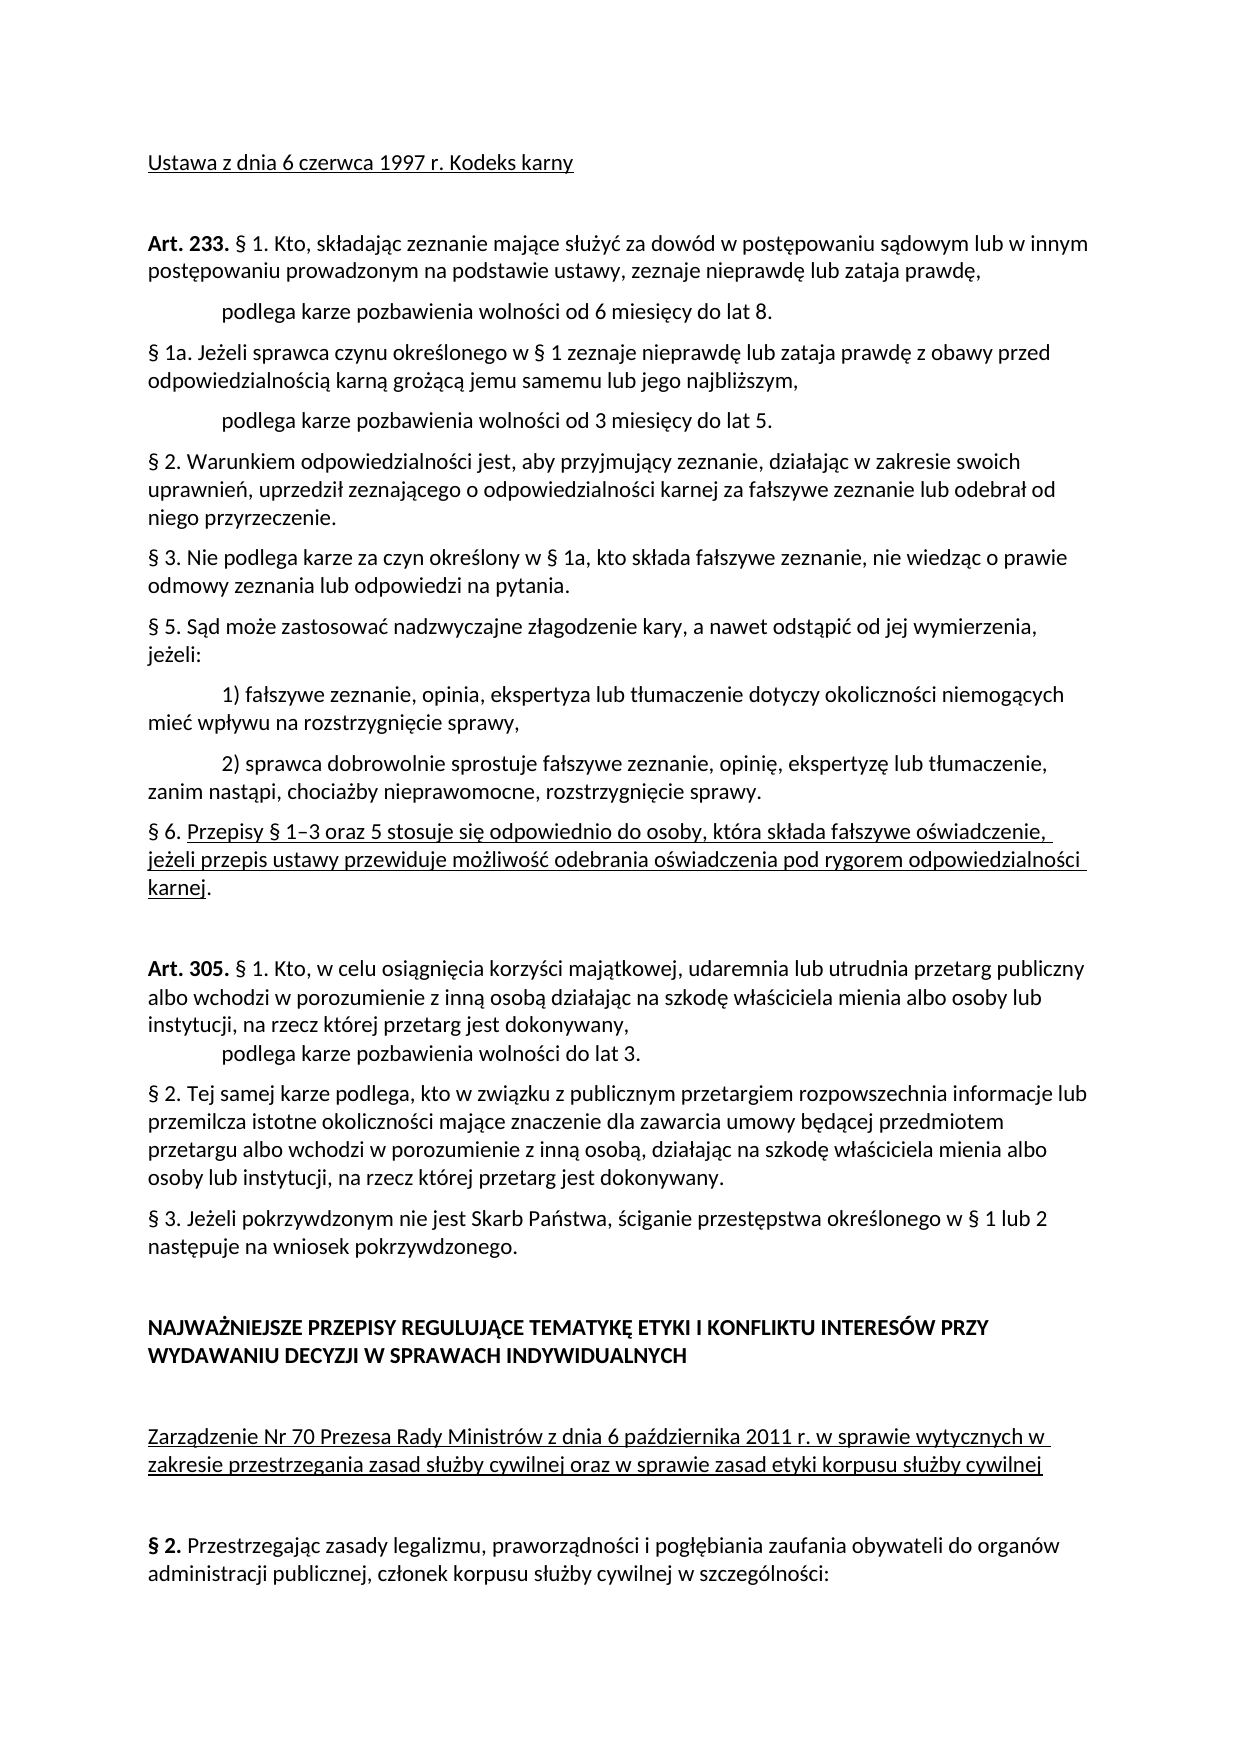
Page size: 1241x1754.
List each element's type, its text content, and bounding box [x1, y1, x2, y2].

text 2) sprawca dobrowolnie sprostuje fałszywe zeznanie, opinię, ekspertyzę lub tłumaczenie, zanim nastąpi, chociażby nieprawomocne, rozstrzygnięcie sprawy. [148, 749, 1093, 805]
text § 5. Sąd może zastosować nadzwyczajne złagodzenie kary, a nawet odstąpić od jej wymierzenia, jeżeli: [148, 612, 1093, 668]
text Ustawa z dnia 6 czerwca 1997 r. Kodeks karny [148, 148, 1093, 176]
text podlega karze pozbawienia wolności od 3 miesięcy do lat 5. [148, 406, 1093, 434]
text podlega karze pozbawienia wolności od 6 miesięcy do lat 8. [148, 297, 1093, 325]
text § 2. Tej samej karze podlega, kto w związku z publicznym przetargiem rozpowszechnia informacje lub przemilcza istotne okoliczności mające znaczenie dla zawarcia umowy będącej przedmiotem przetargu albo wchodzi w porozumienie z inną osobą, działając na szkodę właściciela mienia albo osoby lub instytucji, na rzecz której przetarg jest dokonywany. [148, 1079, 1093, 1191]
text § 6. Przepisy § 1–3 oraz 5 stosuje się odpowiednio do osoby, która składa fałszywe oświadczenie, jeżeli przepis ustawy przewiduje możliwość odebrania oświadczenia pod rygorem odpowiedzialności karnej. [148, 817, 1093, 902]
text 1) fałszywe zeznanie, opinia, ekspertyza lub tłumaczenie dotyczy okoliczności niemogących mieć wpływu na rozstrzygnięcie sprawy, [148, 680, 1093, 736]
text NAJWAŻNIEJSZE PRZEPISY REGULUJĄCE TEMATYKĘ ETYKI I KONFLIKTU INTERESÓW PRZY WYDAWANIU DECYZJI W SPRAWACH INDYWIDUALNYCH [148, 1313, 1093, 1369]
text § 1a. Jeżeli sprawca czynu określonego w § 1 zeznaje nieprawdę lub zataja prawdę z obawy przed odpowiedzialnością karną grożącą jemu samemu lub jego najbliższym, [148, 338, 1093, 394]
text § 3. Jeżeli pokrzywdzonym nie jest Skarb Państwa, ściganie przestępstwa określonego w § 1 lub 2 następuje na wniosek pokrzywdzonego. [148, 1204, 1093, 1260]
text § 3. Nie podlega karze za czyn określony w § 1a, kto składa fałszywe zeznanie, nie wiedząc o prawie odmowy zeznania lub odpowiedzi na pytania. [148, 543, 1093, 599]
text § 2. Przestrzegając zasady legalizmu, praworządności i pogłębiania zaufania obywateli do organów administracji publicznej, członek korpusu służby cywilnej w szczególności: [148, 1531, 1093, 1587]
text Art. 233. § 1. Kto, składając zeznanie mające służyć za dowód w postępowaniu sądowym lub w innym postępowaniu prowadzonym na podstawie ustawy, zeznaje nieprawdę lub zataja prawdę, [148, 229, 1093, 285]
text § 2. Warunkiem odpowiedzialności jest, aby przyjmujący zeznanie, działając w zakresie swoich uprawnień, uprzedził zeznającego o odpowiedzialności karnej za fałszywe zeznanie lub odebrał od niego przyrzeczenie. [148, 447, 1093, 531]
text Zarządzenie Nr 70 Prezesa Rady Ministrów z dnia 6 października 2011 r. w sprawie wytycznych w zakresie przestrzegania zasad służby cywilnej oraz w sprawie zasad etyki korpusu służby cywilnej [148, 1422, 1093, 1478]
text Art. 305. § 1. Kto, w celu osiągnięcia korzyści majątkowej, udaremnia lub utrudnia przetarg publiczny albo wchodzi w porozumienie z inną osobą działając na szkodę właściciela mienia albo osoby lub instytucji, na rzecz której przetarg jest dokonywany, podlega karze pozbawienia wolności do lat 3. [148, 954, 1093, 1067]
